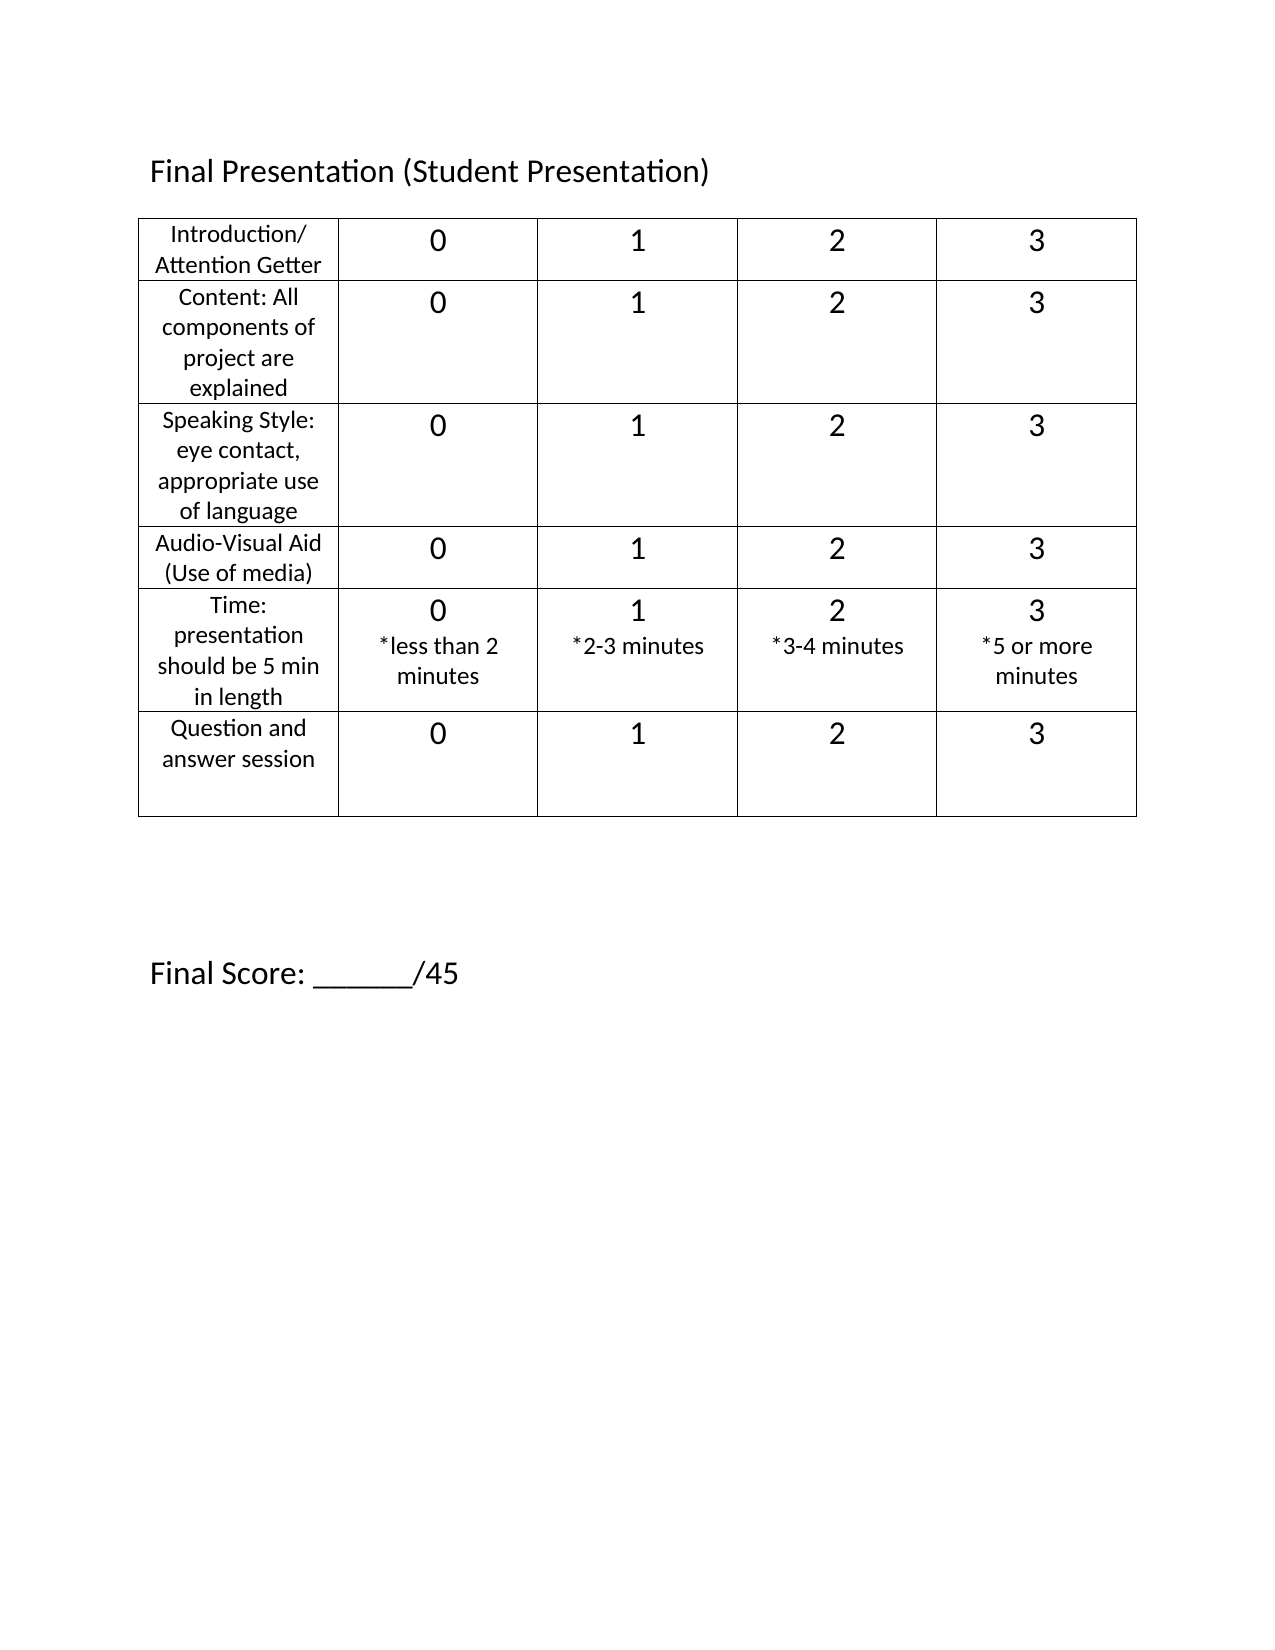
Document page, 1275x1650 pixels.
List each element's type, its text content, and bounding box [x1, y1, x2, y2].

table_cell 1 [538, 404, 737, 526]
table_cell 2 *3-4 minutes [738, 589, 936, 711]
table_cell 2 [738, 527, 936, 588]
table_cell 3 [937, 404, 1136, 526]
table_cell Question and answer session [139, 712, 338, 816]
table_header 3 [937, 219, 1136, 280]
table_cell Audio-Visual Aid (Use of media) [139, 527, 338, 588]
table_header 1 [538, 219, 737, 280]
table_cell 0 [339, 527, 537, 588]
table_header Introduction/ Attention Getter [139, 219, 338, 280]
table_cell 1 [538, 281, 737, 403]
table_cell 2 [738, 712, 936, 816]
text Final Score: ______/45 [150, 952, 1125, 993]
table_cell 2 [738, 404, 936, 526]
table_cell 0 [339, 712, 537, 816]
table_cell 0 [339, 281, 537, 403]
table_cell Speaking Style: eye contact, appropriate use of language [139, 404, 338, 526]
table_cell 1 [538, 527, 737, 588]
text Final Presentation (Student Presentation) [150, 150, 1125, 191]
table_header 0 [339, 219, 537, 280]
table_cell 0 [339, 404, 537, 526]
table_cell 3 [937, 712, 1136, 816]
table_cell 2 [738, 281, 936, 403]
table_cell 3 *5 or more minutes [937, 589, 1136, 711]
table_cell 3 [937, 527, 1136, 588]
table_cell 1 *2-3 minutes [538, 589, 737, 711]
table_cell 0 *less than 2 minutes [339, 589, 537, 711]
table_cell 3 [937, 281, 1136, 403]
table_header 2 [738, 219, 936, 280]
table_cell Content: All components of project are explained [139, 281, 338, 403]
table_cell Time: presentation should be 5 min in length [139, 589, 338, 711]
table_cell 1 [538, 712, 737, 816]
